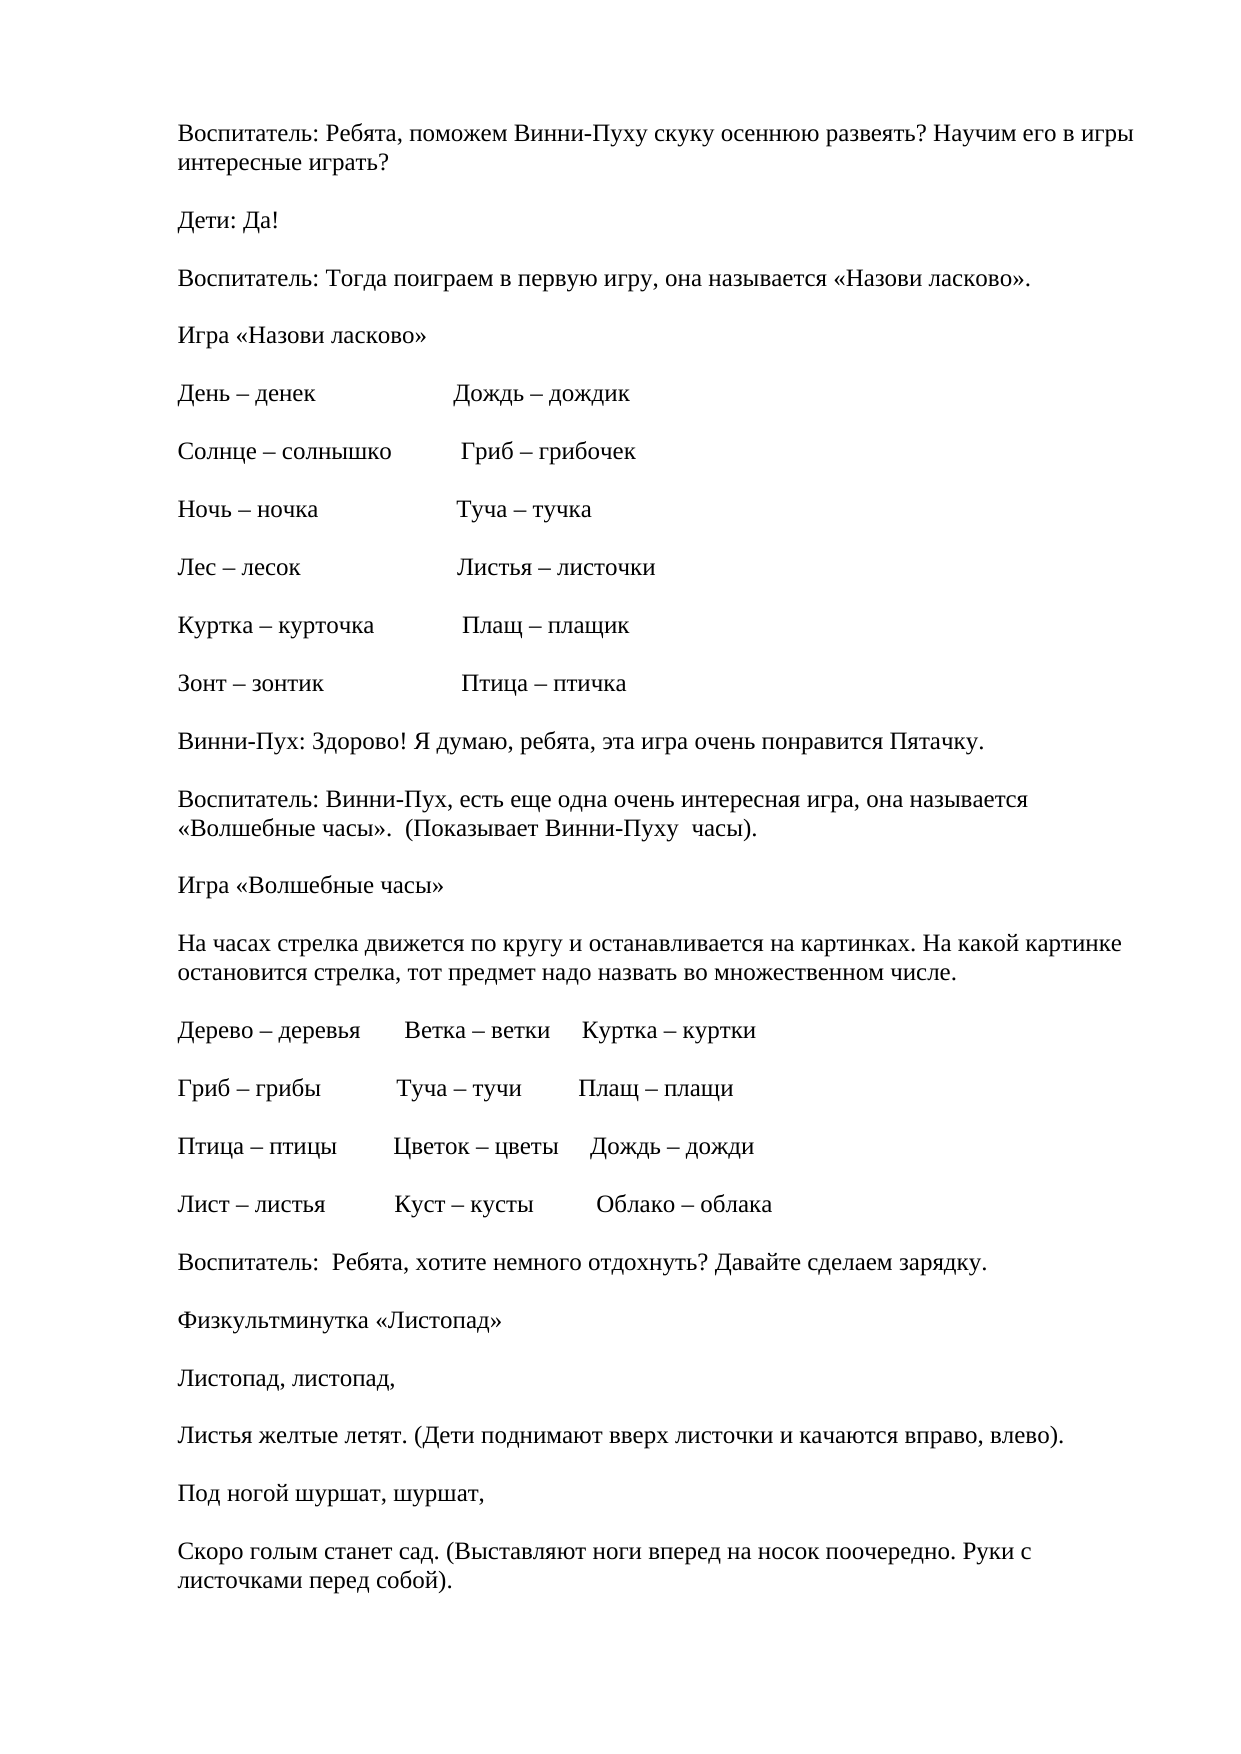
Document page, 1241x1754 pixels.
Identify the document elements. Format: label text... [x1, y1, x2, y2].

text Птица – птицы Цветок – цветы Дождь – дожди [177, 1131, 1152, 1160]
text Солнце – солнышко Гриб – грибочек [177, 436, 1152, 465]
text Листья желтые летят. (Дети поднимают вверх листочки и качаются вправо, влево). [177, 1421, 1152, 1449]
text Винни-Пух: Здорово! Я думаю, ребята, эта игра очень понравится Пятачку. [177, 726, 1152, 755]
text Игра «Назови ласково» [177, 321, 1152, 349]
text Ночь – ночка Туча – тучка [177, 494, 1152, 523]
text Физкультминутка «Листопад» [177, 1305, 1152, 1333]
text Лист – листья Куст – кусты Облако – облака [177, 1189, 1152, 1218]
text День – денек Дождь – дождик [177, 378, 1152, 407]
text Дерево – деревья Ветка – ветки Куртка – куртки [177, 1015, 1152, 1044]
text Дети: Да! [177, 205, 1152, 233]
text Гриб – грибы Туча – тучи Плащ – плащи [177, 1073, 1152, 1102]
text На часах стрелка движется по кругу и останавливается на картинках. На какой картинке остановится стрелка, тот предмет надо назвать во множественном числе. [177, 928, 1152, 986]
text Лес – лесок Листья – листочки [177, 552, 1152, 581]
text Воспитатель: Винни-Пух, есть еще одна очень интересная игра, она называется «Волшебные часы». (Показывает Винни-Пуху часы). [177, 784, 1152, 841]
text Листопад, листопад, [177, 1363, 1152, 1391]
text Скоро голым станет сад. (Выставляют ноги вперед на носок поочередно. Руки с листочками перед собой). [177, 1536, 1152, 1594]
text Воспитатель: Ребята, хотите немного отдохнуть? Давайте сделаем зарядку. [177, 1247, 1152, 1276]
text Воспитатель: Ребята, поможем Винни-Пуху скуку осеннюю развеять? Научим его в игры интересные играть? [177, 118, 1152, 176]
text Куртка – курточка Плащ – плащик [177, 610, 1152, 639]
text Воспитатель: Тогда поиграем в первую игру, она называется «Назови ласково». [177, 263, 1152, 291]
text Игра «Волшебные часы» [177, 871, 1152, 899]
text Зонт – зонтик Птица – птичка [177, 668, 1152, 697]
text Под ногой шуршат, шуршат, [177, 1478, 1152, 1507]
